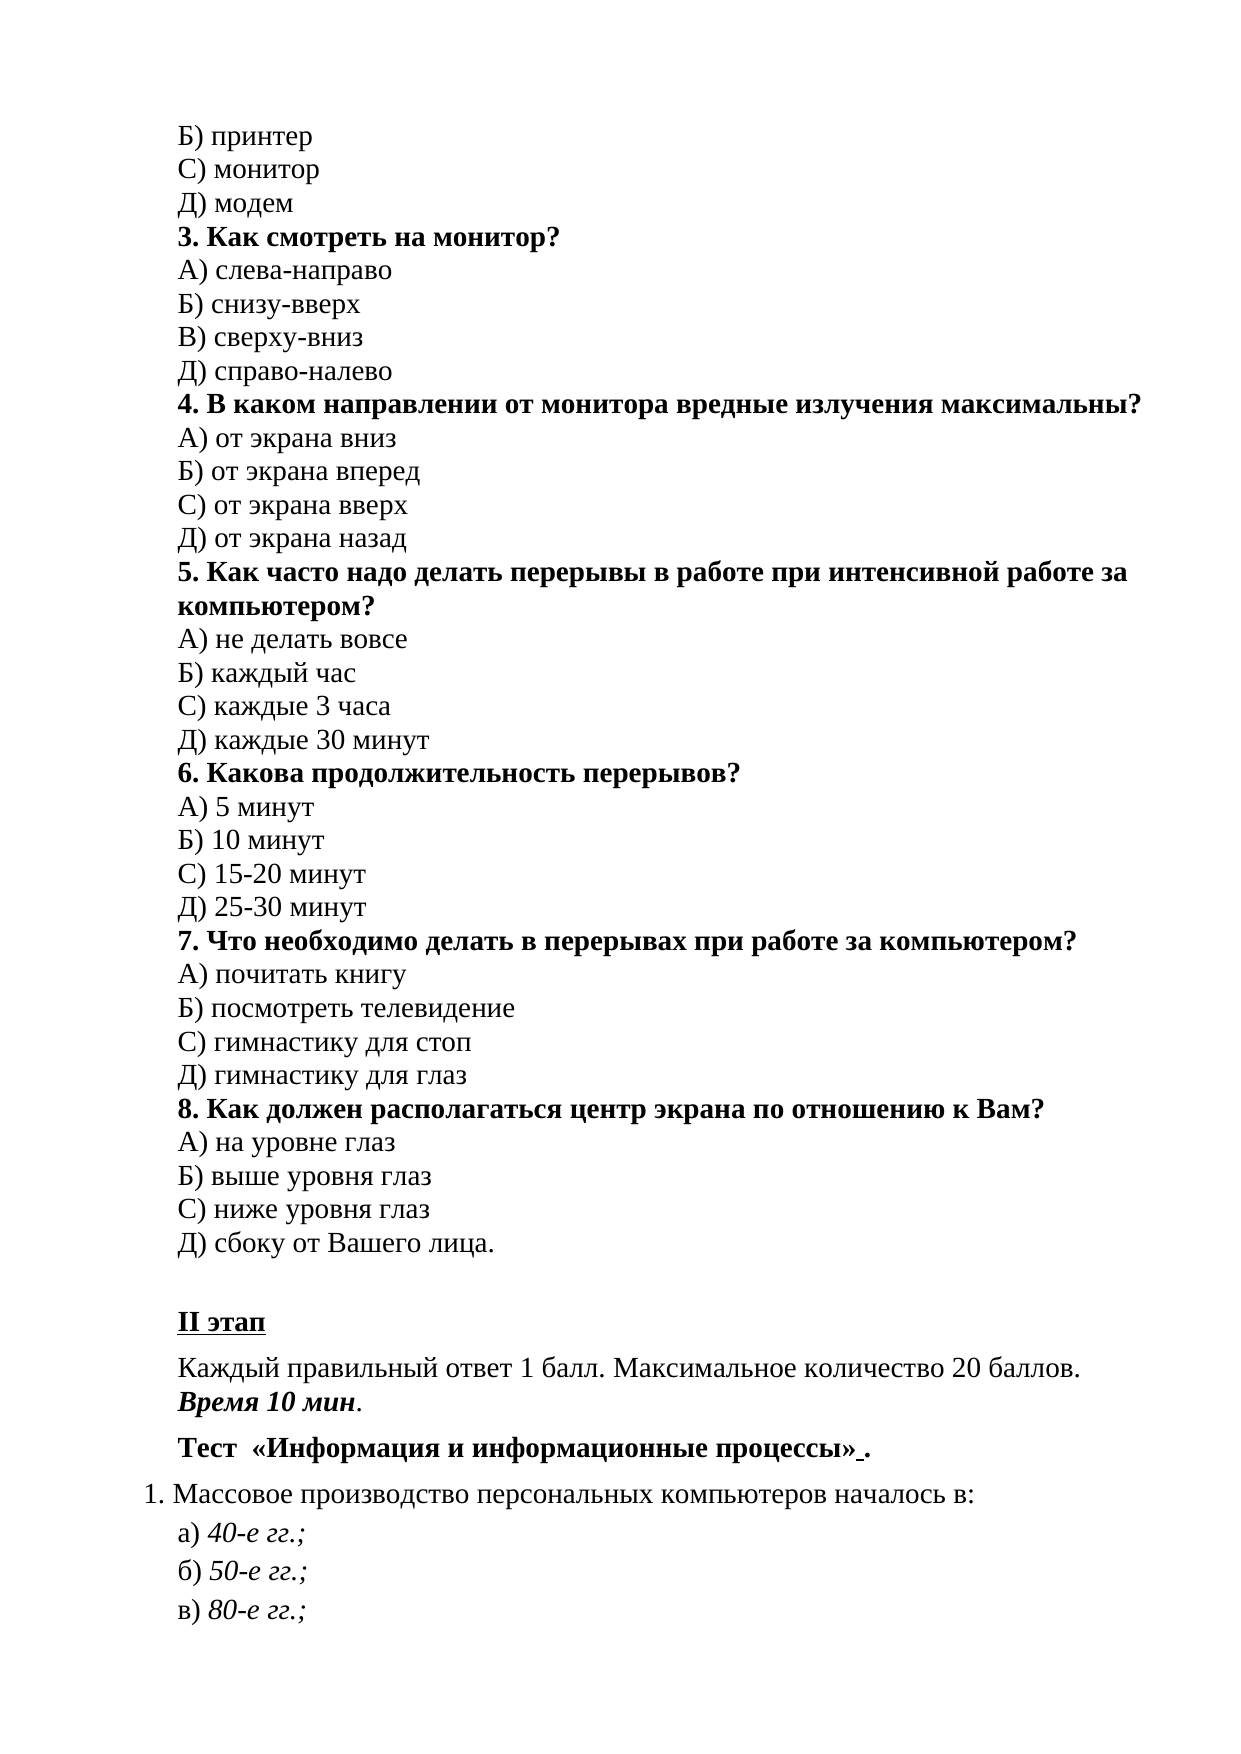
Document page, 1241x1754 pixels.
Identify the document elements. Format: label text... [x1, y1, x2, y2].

text Д) от экрана назад [177, 521, 1152, 554]
text 4. В каком направлении от монитора вредные излучения максимальны? [177, 386, 1152, 420]
text С) гимнастику для стоп [177, 1024, 1152, 1057]
text 1. Массовое производство персональных компьютеров началось в: [136, 1476, 1152, 1510]
text Д) справо-налево [177, 353, 1152, 386]
text А) слева-направо [177, 252, 1152, 286]
text Б) каждый час [177, 655, 1152, 688]
text Д) гимнастику для глаз [177, 1057, 1152, 1091]
text А) не делать вовсе [177, 621, 1152, 655]
text б) 50-е гг.; [177, 1553, 1152, 1587]
text С) 15-20 минут [177, 856, 1152, 889]
text в) 80-е гг.; [177, 1592, 1152, 1625]
text Тест «Информация и информационные процессы» . [177, 1430, 1152, 1464]
text С) каждые 3 часа [177, 688, 1152, 722]
text Каждый правильный ответ 1 балл. Максимальное количество 20 баллов. Время 10 мин. [177, 1351, 1152, 1418]
text А) почитать книгу [177, 957, 1152, 990]
text Д) каждые 30 минут [177, 722, 1152, 755]
text Б) от экрана вперед [177, 453, 1152, 487]
text С) ниже уровня глаз [177, 1191, 1152, 1225]
text 7. Что необходимо делать в перерывах при работе за компьютером? [177, 923, 1152, 957]
text С) от экрана вверх [177, 487, 1152, 521]
text Д) сбоку от Вашего лица. [177, 1225, 1152, 1258]
text Д) модем [177, 185, 1152, 219]
text Б) принтер [177, 118, 1152, 152]
text 3. Как смотреть на монитор? [177, 219, 1152, 252]
text Б) выше уровня глаз [177, 1158, 1152, 1191]
text В) сверху-вниз [177, 319, 1152, 353]
text Б) 10 минут [177, 822, 1152, 856]
text а) 40-е гг.; [177, 1515, 1152, 1548]
text 5. Как часто надо делать перерывы в работе при интенсивной работе за компьютером? [177, 554, 1152, 621]
text А) от экрана вниз [177, 420, 1152, 453]
text II этап [177, 1304, 1152, 1338]
text 6. Какова продолжительность перерывов? [177, 755, 1152, 789]
text С) монитор [177, 152, 1152, 185]
text А) 5 минут [177, 789, 1152, 822]
text А) на уровне глаз [177, 1124, 1152, 1158]
text Б) снизу-вверх [177, 286, 1152, 319]
text Д) 25-30 минут [177, 889, 1152, 923]
text Б) посмотреть телевидение [177, 990, 1152, 1024]
text 8. Как должен располагаться центр экрана по отношению к Вам? [177, 1091, 1152, 1124]
